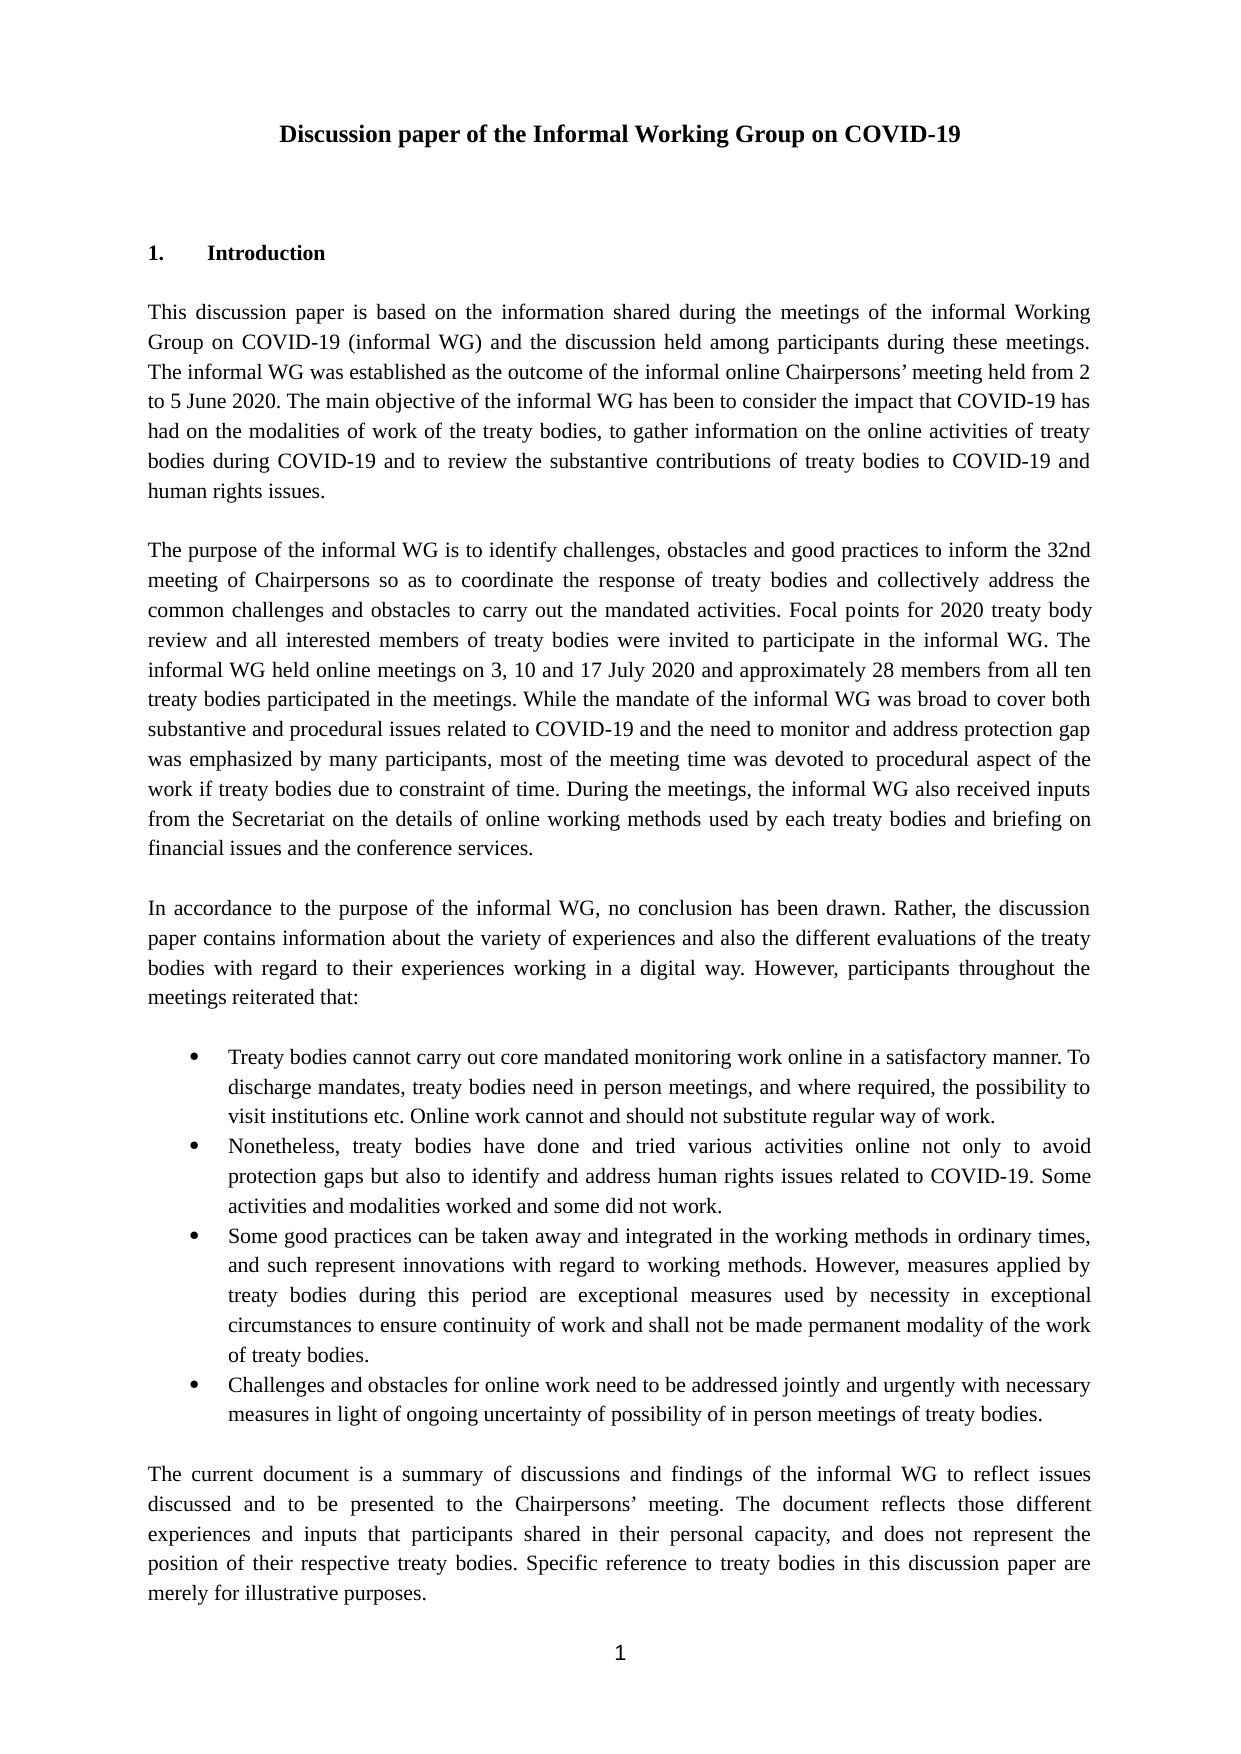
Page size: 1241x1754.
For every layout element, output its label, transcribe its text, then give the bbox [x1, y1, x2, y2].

list Challenges and obstacles for online work need to be addressed jointly and urgently with necessary measures in light of ongoing uncertainty of possibility of in person meetings of treaty bodies. [190, 1369, 1092, 1429]
list Treaty bodies cannot carry out core mandated monitoring work online in a satisfactory manner. To discharge mandates, treaty bodies need in person meetings, and where required, the possibility to visit institutions etc. Online work cannot and should not substitute regular way of work. [190, 1042, 1092, 1131]
text The purpose of the informal WG is to identify challenges, obstacles and good practices to inform the 32nd meeting of Chairpersons so as to coordinate the response of treaty bodies and collectively address the common challenges and obstacles to carry out the mandated activities. Focal points for 2020 treaty body review and all interested members of treaty bodies were invited to participate in the informal WG. The informal WG held online meetings on 3, 10 and 17 July 2020 and approximately 28 members from all ten treaty bodies participated in the meetings. While the mandate of the informal WG was broad to cover both substantive and procedural issues related to COVID-19 and the need to monitor and address protection gap was emphasized by many participants, most of the meeting time was devoted to procedural aspect of the work if treaty bodies due to constraint of time. During the meetings, the informal WG also received inputs from the Secretariat on the details of online working methods used by each treaty bodies and briefing on financial issues and the conference services. [148, 535, 1092, 863]
list Nonetheless, treaty bodies have done and tried various activities online not only to avoid protection gaps but also to identify and address human rights issues related to COVID-19. Some activities and modalities worked and some did not work. [190, 1131, 1092, 1220]
text In accordance to the purpose of the informal WG, no conclusion has been drawn. Rather, the discussion paper contains information about the variety of experiences and also the different evaluations of the treaty bodies with regard to their experiences working in a digital way. However, participants throughout the meetings reiterated that: [148, 893, 1092, 1012]
text The current document is a summary of discussions and findings of the informal WG to reflect issues discussed and to be presented to the Chairpersons’ meeting. The document reflects those different experiences and inputs that participants shared in their personal capacity, and does not represent the position of their respective treaty bodies. Specific reference to treaty bodies in this discussion paper are merely for illustrative purposes. [148, 1459, 1092, 1608]
text This discussion paper is based on the information shared during the meetings of the informal Working Group on COVID-19 (informal WG) and the discussion held among participants during these meetings. The informal WG was established as the outcome of the informal online Chairpersons’ meeting held from 2 to 5 June 2020. The main objective of the informal WG has been to consider the impact that COVID-19 has had on the modalities of work of the treaty bodies, to gather information on the online activities of treaty bodies during COVID-19 and to review the substantive contributions of treaty bodies to COVID-19 and human rights issues. [148, 297, 1092, 505]
list Some good practices can be taken away and integrated in the working methods in ordinary times, and such represent innovations with regard to working methods. However, measures applied by treaty bodies during this period are exceptional measures used by necessity in exceptional circumstances to ensure continuity of work and shall not be made permanent modality of the work of treaty bodies. [190, 1220, 1092, 1369]
text 1. Introduction [148, 237, 1092, 267]
text Discussion paper of the Informal Working Group on COVID-19 [148, 118, 1092, 148]
